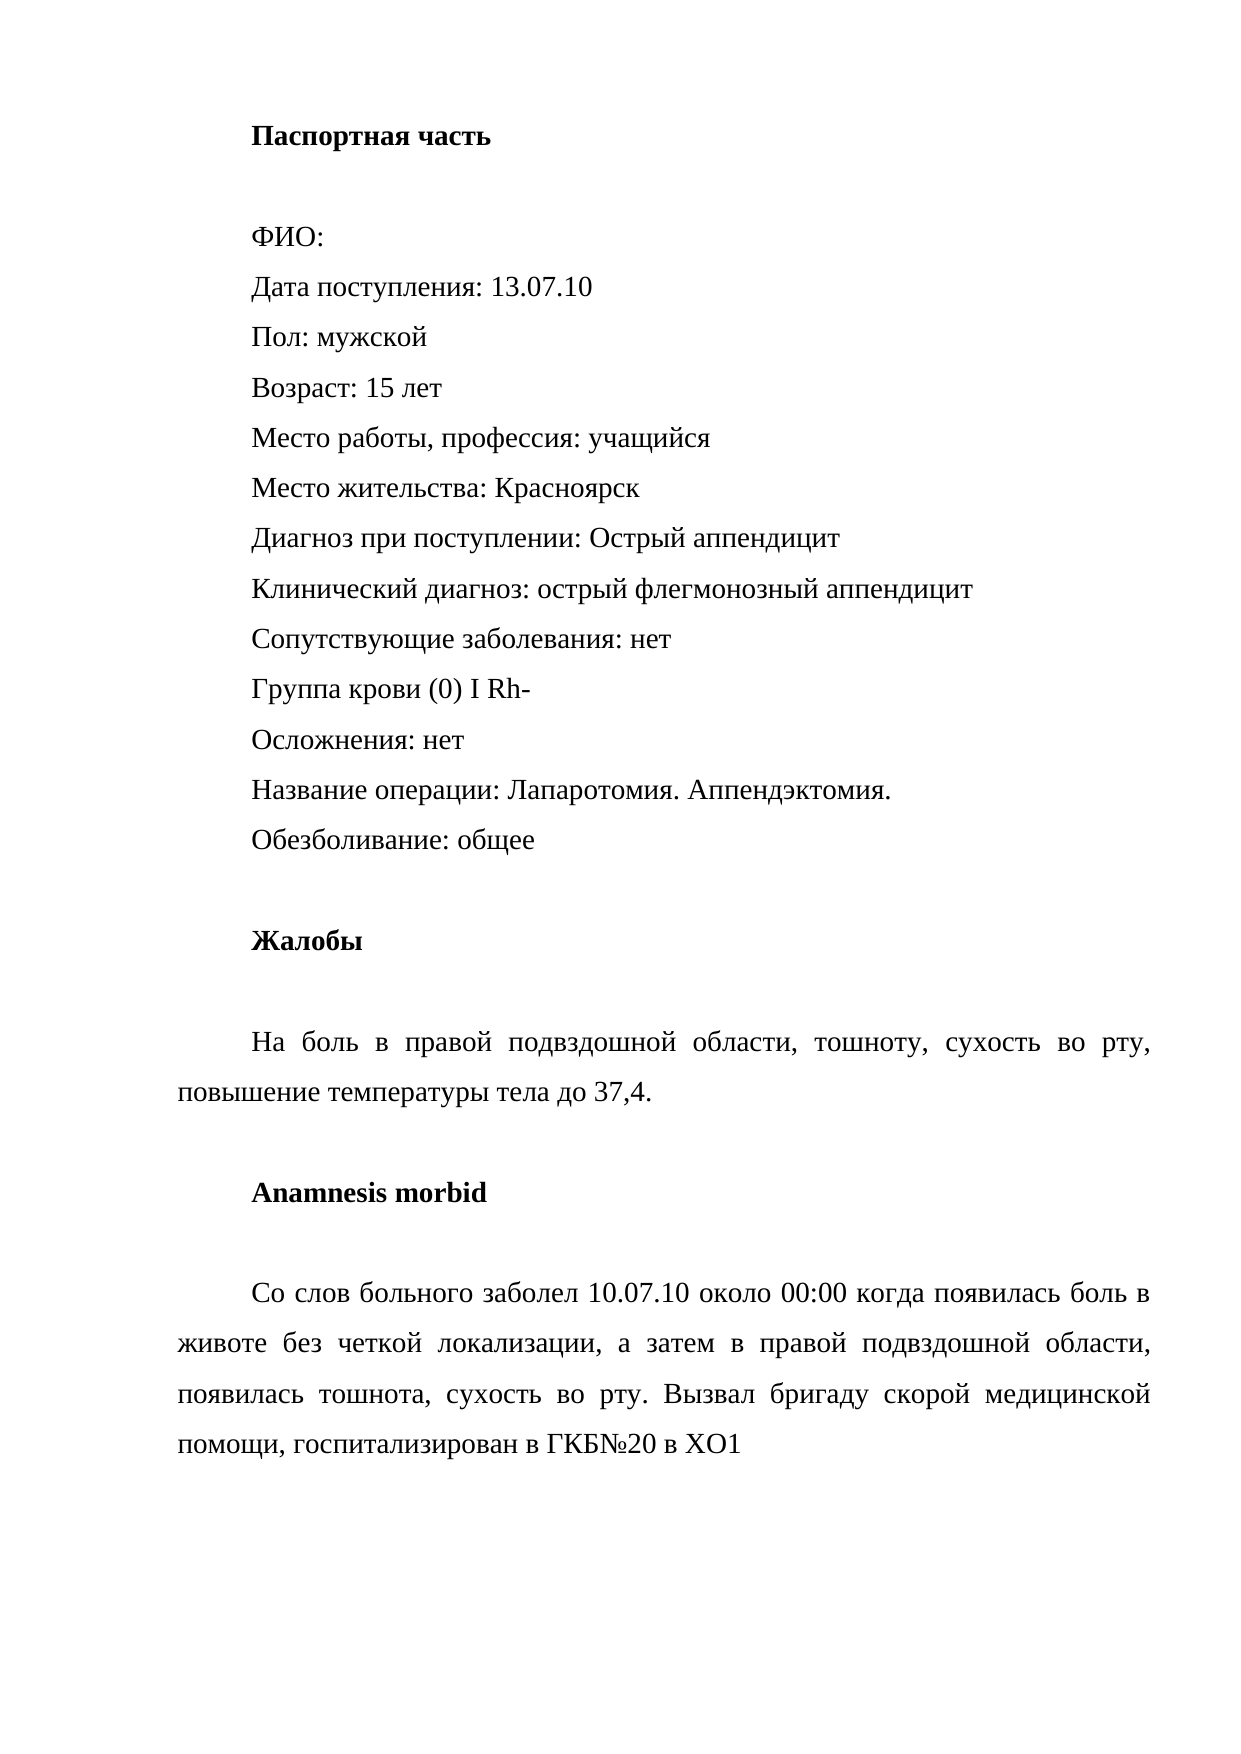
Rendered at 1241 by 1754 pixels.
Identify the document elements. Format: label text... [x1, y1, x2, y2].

text Сопутствующие заболевания: нет [177, 621, 1152, 655]
text Место жительства: Красноярск [177, 470, 1152, 504]
text ФИО: [177, 219, 1152, 252]
text Возраст: 15 лет [177, 370, 1152, 403]
text Место работы, профессия: учащийся [177, 420, 1152, 453]
text Anamnesis morbid [177, 1175, 1152, 1208]
text Название операции: Лапаротомия. Аппендэктомия. [177, 772, 1152, 806]
text Осложнения: нет [177, 722, 1152, 755]
text Паспортная часть [177, 118, 1152, 152]
text Диагноз при поступлении: Острый аппендицит [177, 521, 1152, 554]
text Жалобы [177, 923, 1152, 957]
text Обезболивание: общее [177, 822, 1152, 856]
text Со слов больного заболел 10.07.10 около 00:00 когда появилась боль в животе без четкой локализации, а затем в правой подвздошной области, появилась тошнота, сухость во рту. Вызвал бригаду скорой медицинской помощи, госпитализирован в ГКБ№20 в ХО1 [177, 1275, 1152, 1460]
text Дата поступления: 13.07.10 [177, 269, 1152, 303]
text На боль в правой подвздошной области, тошноту, сухость во рту, повышение температуры тела до 37,4. [177, 1024, 1152, 1108]
text Клинический диагноз: острый флегмонозный аппендицит [177, 571, 1152, 604]
text Пол: мужской [177, 319, 1152, 353]
text Группа крови (0) I Rh- [177, 672, 1152, 705]
